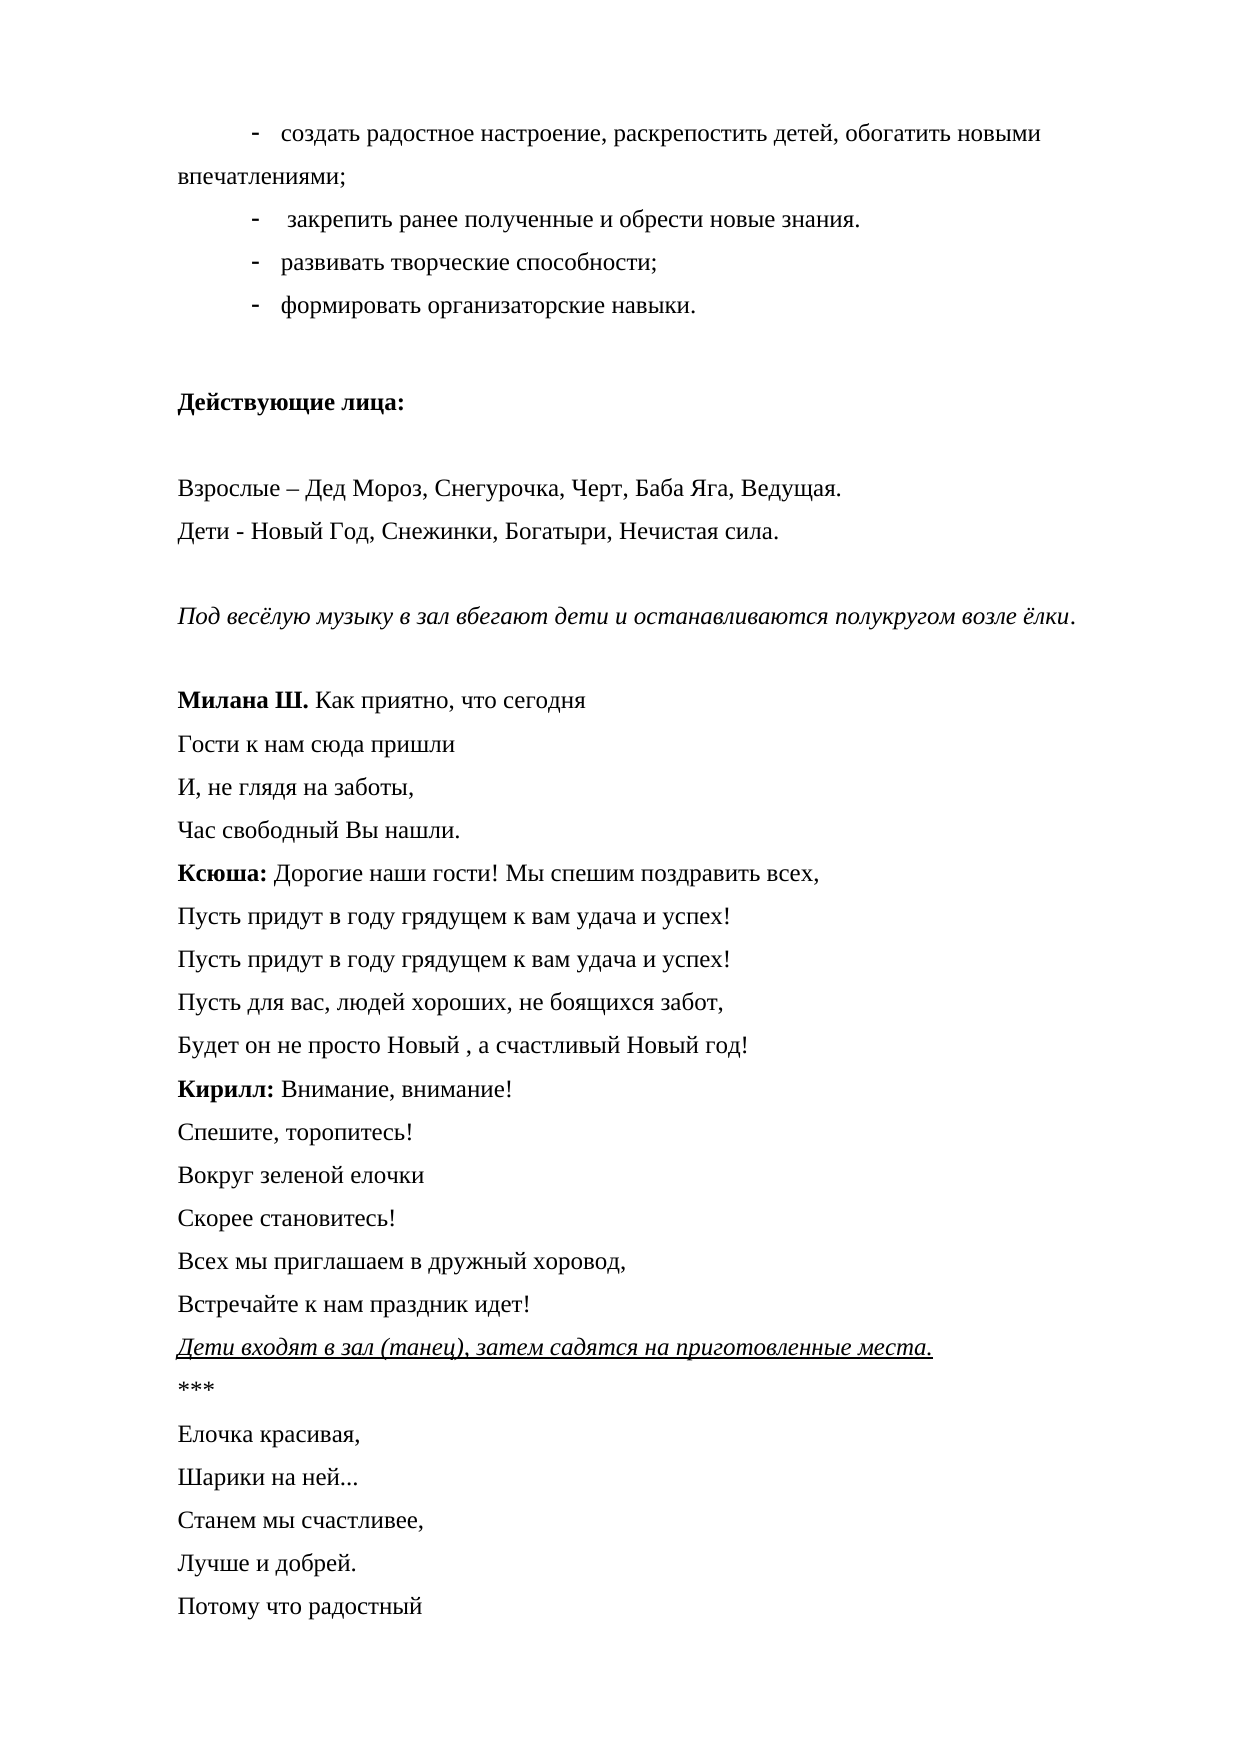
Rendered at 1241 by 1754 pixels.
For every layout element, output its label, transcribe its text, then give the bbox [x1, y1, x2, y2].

text Ксюша: Дорогие наши гости! Мы спешим поздравить всех, [177, 858, 1152, 887]
text Гости к нам сюда пришли [177, 729, 1152, 757]
text Всех мы приглашаем в дружный хоровод, [177, 1246, 1152, 1275]
text Будет он не просто Новый , а счастливый Новый год! [177, 1031, 1152, 1059]
text Под весёлую музыку в зал вбегают дети и останавливаются полукругом возле ёлки. [177, 601, 1152, 672]
text Кирилл: Внимание, внимание! [177, 1074, 1152, 1102]
list формировать организаторские навыки. [177, 291, 1142, 319]
text Милана Ш. Как приятно, что сегодня [177, 686, 1152, 714]
text И, не глядя на заботы, [177, 772, 1152, 801]
text Спешите, торопитесь! [177, 1117, 1152, 1146]
text Вокруг зеленой елочки [177, 1160, 1152, 1189]
text Час свободный Вы нашли. [177, 815, 1152, 844]
list развивать творческие способности; [177, 247, 1142, 276]
text Пусть придут в году грядущем к вам удача и успех! [177, 901, 1152, 930]
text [177, 1419, 1152, 1620]
text Дети входят в зал (танец), затем садятся на приготовленные места. *** [177, 1332, 1152, 1404]
text Встречайте к нам праздник идет! [177, 1289, 1152, 1318]
text Действующие лица: Взрослые – Дед Мороз, Снегурочка, Черт, Баба Яга, Ведущая. Дети - Новый Год, Снежинки, Богатыри, Нечистая сила. [177, 387, 1152, 587]
list создать радостное настроение, раскрепостить детей, обогатить новыми впечатлениями; [177, 118, 1142, 190]
text Пусть придут в году грядущем к вам удача и успех! [177, 944, 1152, 973]
list закрепить ранее полученные и обрести новые знания. [177, 204, 1142, 233]
text Пусть для вас, людей хороших, не боящихся забот, [177, 987, 1152, 1016]
text Скорее становитесь! [177, 1203, 1152, 1232]
